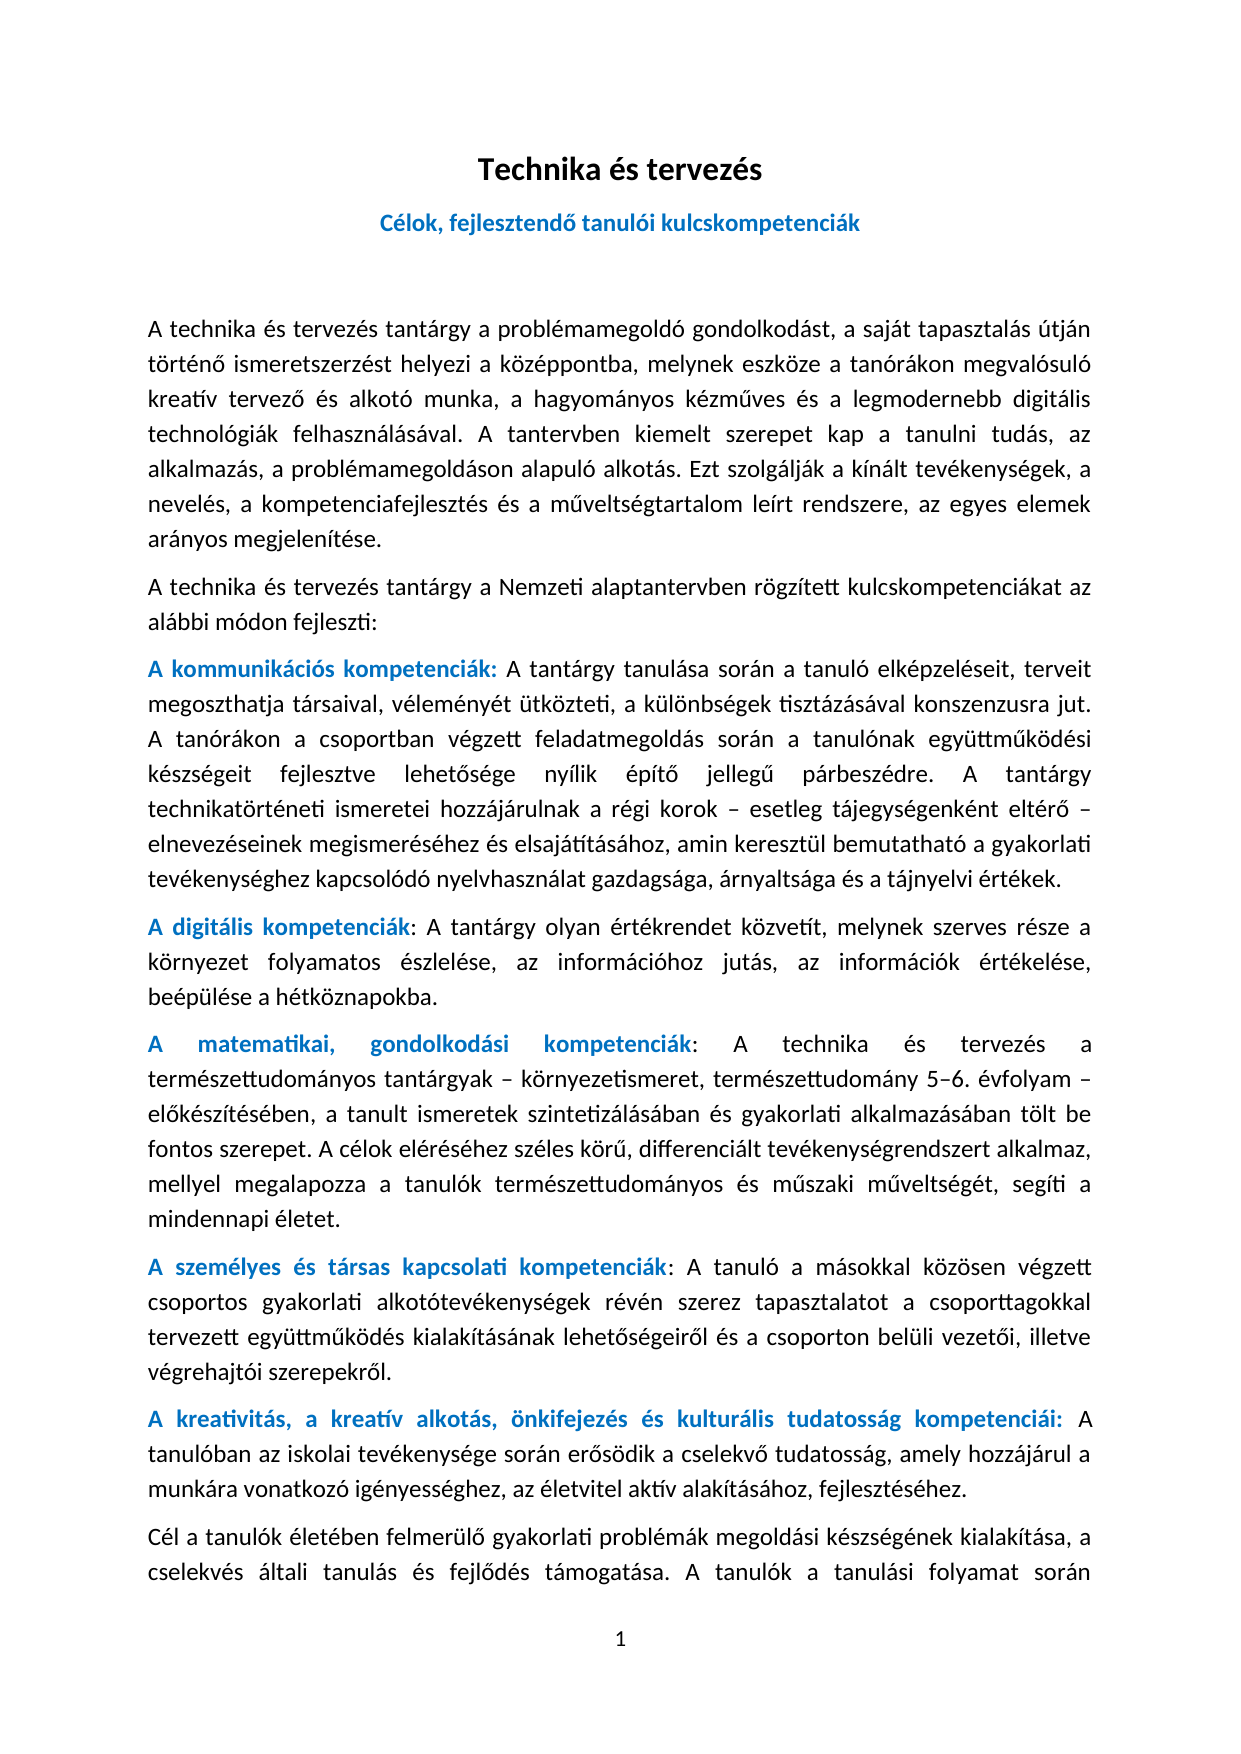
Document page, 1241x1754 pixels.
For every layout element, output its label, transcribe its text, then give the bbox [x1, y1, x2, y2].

text A személyes és társas kapcsolati kompetenciák: A tanuló a másokkal közösen végzett csoportos gyakorlati alkotótevékenységek révén szerez tapasztalatot a csoporttagokkal tervezett együttműködés kialakításának lehetőségeiről és a csoporton belüli vezetői, illetve végrehajtói szerepekről. [148, 1251, 1093, 1387]
text A matematikai, gondolkodási kompetenciák: A technika és tervezés a természettudományos tantárgyak – környezetismeret, természettudomány 5–6. évfolyam – előkészítésében, a tanult ismeretek szintetizálásában és gyakorlati alkalmazásában tölt be fontos szerepet. A célok eléréséhez széles körű, differenciált tevékenységrendszert alkalmaz, mellyel megalapozza a tanulók természettudományos és műszaki műveltségét, segíti a mindennapi életet. [148, 1029, 1093, 1234]
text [148, 1521, 1093, 1587]
text A kommunikációs kompetenciák: A tantárgy tanulása során a tanuló elképzeléseit, terveit megoszthatja társaival, véleményét ütközteti, a különbségek tisztázásával konszenzusra jut. A tanórákon a csoportban végzett feladatmegoldás során a tanulónak együttműködési készségeit fejlesztve lehetősége nyílik építő jellegű párbeszédre. A tantárgy technikatörténeti ismeretei hozzájárulnak a régi korok – esetleg tájegységenként eltérő – elnevezéseinek megismeréséhez és elsajátításához, amin keresztül bemutatható a gyakorlati tevékenységhez kapcsolódó nyelvhasználat gazdagsága, árnyaltsága és a tájnyelvi értékek. [148, 654, 1093, 894]
text Célok, fejlesztendő tanulói kulcskompetenciák [148, 207, 1093, 237]
text A technika és tervezés tantárgy a Nemzeti alaptantervben rögzített kulcskompetenciákat az alábbi módon fejleszti: [148, 571, 1093, 637]
text A digitális kompetenciák: A tantárgy olyan értékrendet közvetít, melynek szerves része a környezet folyamatos észlelése, az információhoz jutás, az információk értékelése, beépülése a hétköznapokba. [148, 911, 1093, 1012]
text A technika és tervezés tantárgy a problémamegoldó gondolkodást, a saját tapasztalás útján történő ismeretszerzést helyezi a középpontba, melynek eszköze a tanórákon megvalósuló kreatív tervező és alkotó munka, a hagyományos kézműves és a legmodernebb digitális technológiák felhasználásával. A tantervben kiemelt szerepet kap a tanulni tudás, az alkalmazás, a problémamegoldáson alapuló alkotás. Ezt szolgálják a kínált tevékenységek, a nevelés, a kompetenciafejlesztés és a műveltségtartalom leírt rendszere, az egyes elemek arányos megjelenítése. [148, 314, 1093, 554]
text A kreativitás, a kreatív alkotás, önkifejezés és kulturális tudatosság kompetenciái: A tanulóban az iskolai tevékenysége során erősödik a cselekvő tudatosság, amely hozzájárul a munkára vonatkozó igényességhez, az életvitel aktív alakításához, fejlesztéséhez. [148, 1404, 1093, 1504]
text Technika és tervezés [148, 148, 1093, 188]
